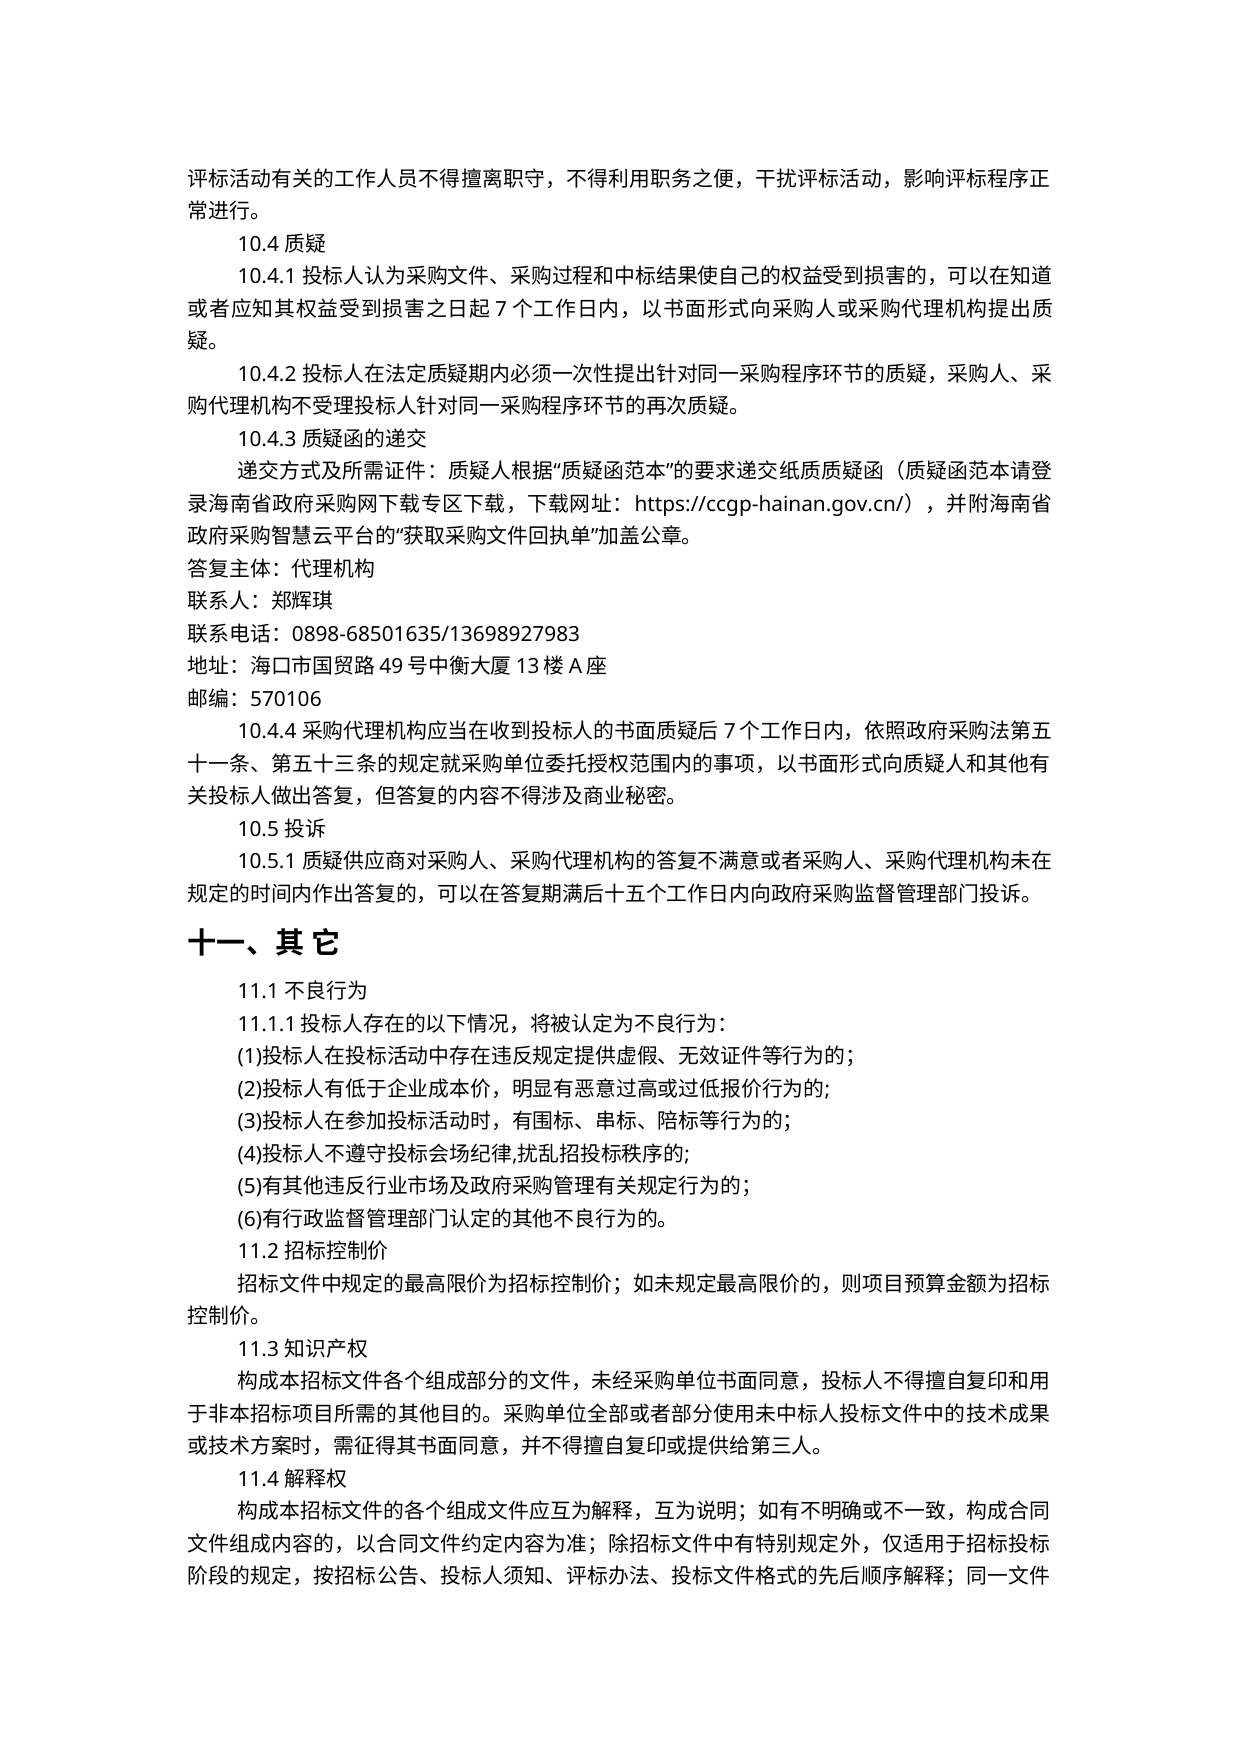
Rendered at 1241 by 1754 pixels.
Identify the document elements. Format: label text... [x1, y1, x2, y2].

text (3)投标人在参加投标活动时，有围标、串标、陪标等行为的； [187, 1104, 1053, 1137]
text 联系电话：0898-68501635/13698927983 [187, 617, 1053, 649]
text 10.4.1 投标人认为采购文件、采购过程和中标结果使自己的权益受到损害的，可以在知道或者应知其权益受到损害之日起7个工作日内，以书面形式向采购人或采购代理机构提出质疑。 [187, 259, 1053, 357]
text 十一、其 它 [187, 909, 1053, 974]
text (5)有其他违反行业市场及政府采购管理有关规定行为的； [187, 1169, 1053, 1202]
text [187, 1494, 1053, 1592]
text 递交方式及所需证件：质疑人根据“质疑函范本”的要求递交纸质质疑函（质疑函范本请登录海南省政府采购网下载专区下载，下载网址：https://ccgp-hainan.gov.cn/），并附海南省政府采购智慧云平台的“获取采购文件回执单”加盖公章。 [187, 454, 1053, 552]
text 10.4 质疑 [187, 227, 1053, 259]
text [187, 162, 1053, 227]
text 11.3 知识产权 [187, 1332, 1053, 1364]
text (4)投标人不遵守投标会场纪律,扰乱招投标秩序的; [187, 1137, 1053, 1169]
text 11.2 招标控制价 [187, 1234, 1053, 1267]
text 构成本招标文件各个组成部分的文件，未经采购单位书面同意，投标人不得擅自复印和用于非本招标项目所需的其他目的。采购单位全部或者部分使用未中标人投标文件中的技术成果或技术方案时，需征得其书面同意，并不得擅自复印或提供给第三人。 [187, 1364, 1053, 1462]
text (2)投标人有低于企业成本价，明显有恶意过高或过低报价行为的; [187, 1072, 1053, 1104]
text 10.4.3 质疑函的递交 [187, 422, 1053, 454]
text 11.4 解释权 [187, 1462, 1053, 1494]
text (6)有行政监督管理部门认定的其他不良行为的。 [187, 1202, 1053, 1234]
text 10.5.1 质疑供应商对采购人、采购代理机构的答复不满意或者采购人、采购代理机构未在规定的时间内作出答复的，可以在答复期满后十五个工作日内向政府采购监督管理部门投诉。 [187, 844, 1053, 909]
text 10.5 投诉 [187, 812, 1053, 844]
text 联系人：郑辉琪 [187, 584, 1053, 617]
text 招标文件中规定的最高限价为招标控制价；如未规定最高限价的，则项目预算金额为招标控制价。 [187, 1267, 1053, 1332]
text 10.4.4 采购代理机构应当在收到投标人的书面质疑后7个工作日内，依照政府采购法第五十一条、第五十三条的规定就采购单位委托授权范围内的事项，以书面形式向质疑人和其他有关投标人做出答复，但答复的内容不得涉及商业秘密。 [187, 714, 1053, 812]
text 邮编：570106 [187, 682, 1053, 714]
text 地址：海口市国贸路49号中衡大厦13楼A座 [187, 649, 1053, 682]
text 10.4.2 投标人在法定质疑期内必须一次性提出针对同一采购程序环节的质疑，采购人、采购代理机构不受理投标人针对同一采购程序环节的再次质疑。 [187, 357, 1053, 422]
text 11.1 不良行为 [187, 974, 1053, 1007]
text (1)投标人在投标活动中存在违反规定提供虚假、无效证件等行为的； [187, 1039, 1053, 1072]
text 答复主体：代理机构 [187, 552, 1053, 584]
text 11.1.1投标人存在的以下情况，将被认定为不良行为： [187, 1007, 1053, 1039]
